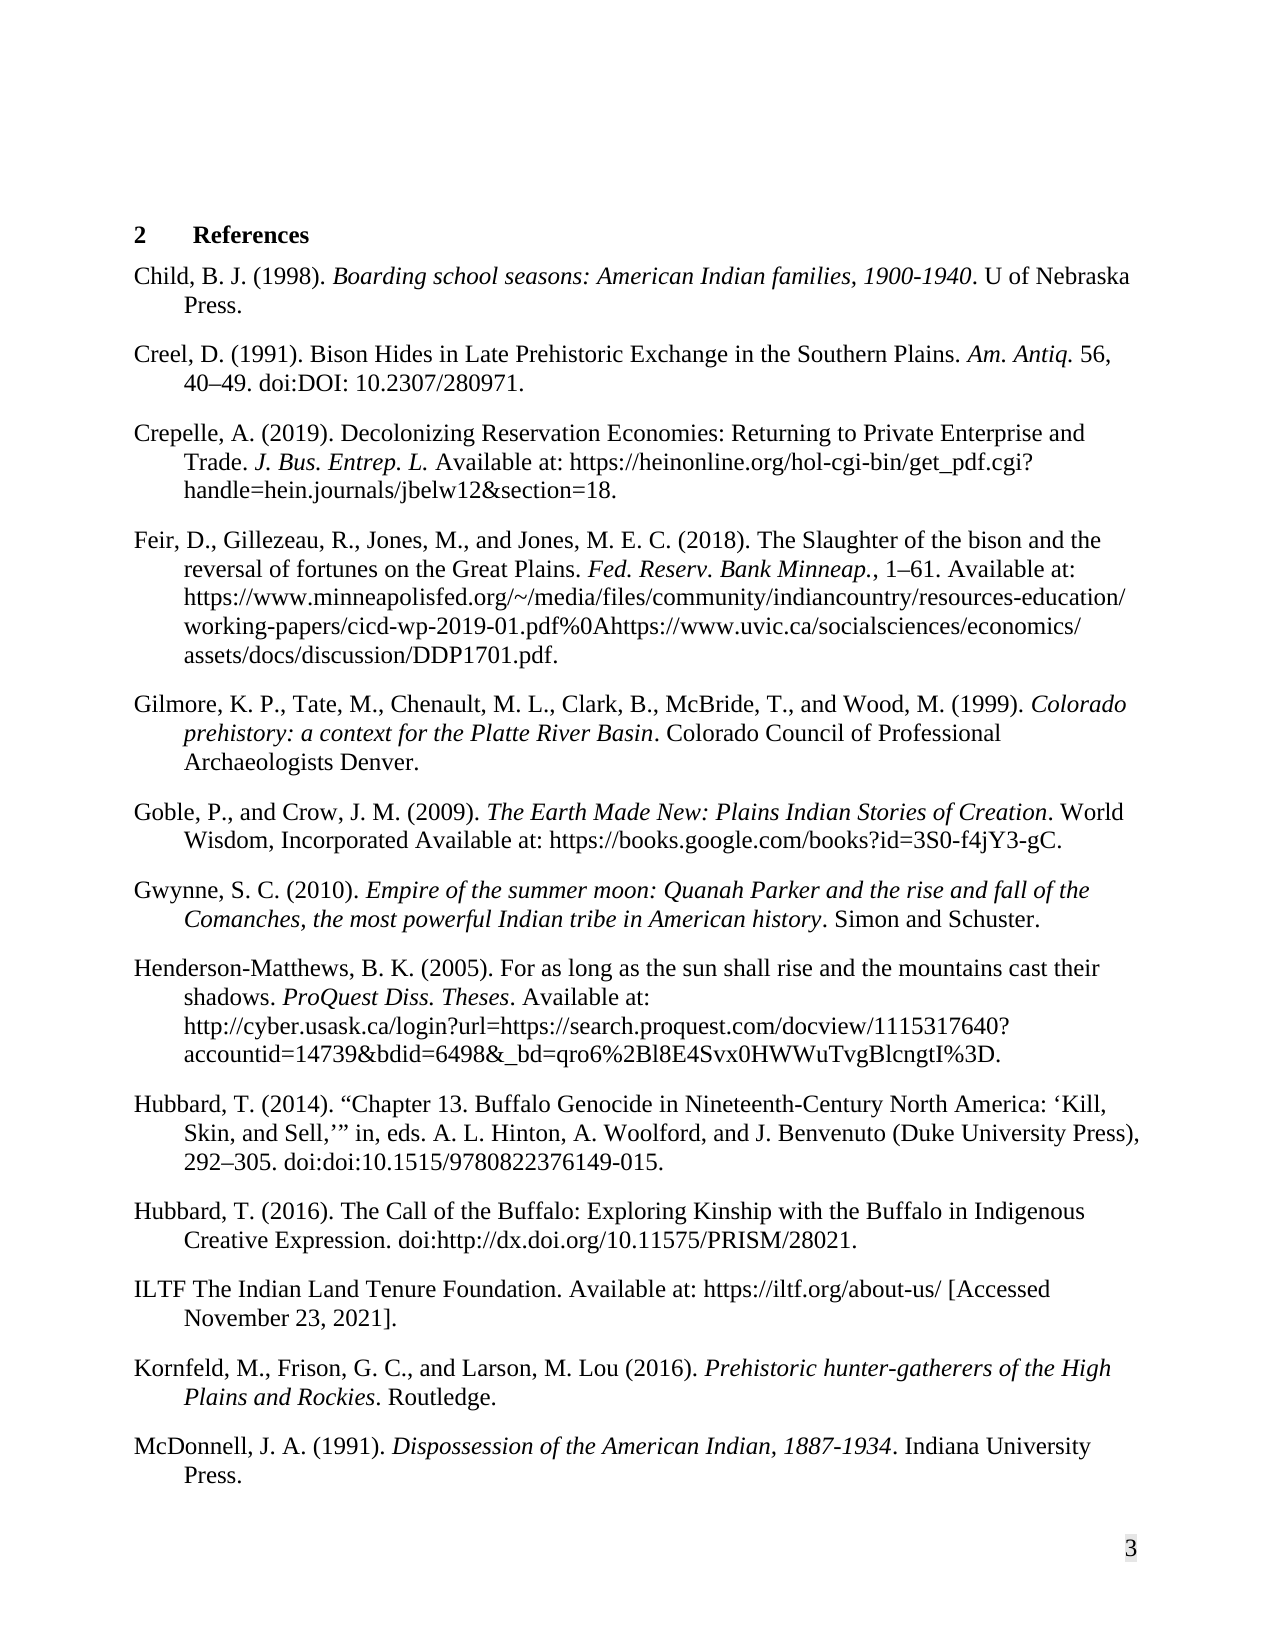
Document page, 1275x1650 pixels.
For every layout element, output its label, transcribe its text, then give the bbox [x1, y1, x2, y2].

text Creel, D. (1991). Bison Hides in Late Prehistoric Exchange in the Southern Plains. Am. Antiq. 56, 40–49. doi:DOI: 10.2307/280971. [133, 339, 1152, 397]
text Crepelle, A. (2019). Decolonizing Reservation Economies: Returning to Private Enterprise and Trade. J. Bus. Entrep. L. Available at: https://heinonline.org/hol-cgi-bin/get_pdf.cgi?handle=hein.journals/jbelw12&section=18. [133, 418, 1152, 504]
text Kornfeld, M., Frison, G. C., and Larson, M. Lou (2016). Prehistoric hunter-gatherers of the High Plains and Rockies. Routledge. [133, 1353, 1152, 1410]
text Hubbard, T. (2016). The Call of the Buffalo: Exploring Kinship with the Buffalo in Indigenous Creative Expression. doi:http://dx.doi.org/10.11575/PRISM/28021. [133, 1196, 1152, 1254]
text Hubbard, T. (2014). “Chapter 13. Buffalo Genocide in Nineteenth-Century North America: ‘Kill, Skin, and Sell,’” in, eds. A. L. Hinton, A. Woolford, and J. Benvenuto (Duke University Press), 292–305. doi:doi:10.1515/9780822376149-015. [133, 1089, 1152, 1175]
subtitle References [133, 220, 1152, 249]
text Feir, D., Gillezeau, R., Jones, M., and Jones, M. E. C. (2018). The Slaughter of the bison and the reversal of fortunes on the Great Plains. Fed. Reserv. Bank Minneap., 1–61. Available at: https://www.minneapolisfed.org/~/media/files/community/indiancountry/resources-education/working-papers/cicd-wp-2019-01.pdf%0Ahttps://www.uvic.ca/socialsciences/economics/assets/docs/discussion/DDP1701.pdf. [133, 525, 1152, 669]
text Henderson-Matthews, B. K. (2005). For as long as the sun shall rise and the mountains cast their shadows. ProQuest Diss. Theses. Available at: http://cyber.usask.ca/login?url=https://search.proquest.com/docview/1115317640?accountid=14739&bdid=6498&_bd=qro6%2Bl8E4Svx0HWWuTvgBlcngtI%3D. [133, 953, 1152, 1068]
text Gilmore, K. P., Tate, M., Chenault, M. L., Clark, B., McBride, T., and Wood, M. (1999). Colorado prehistory: a context for the Platte River Basin. Colorado Council of Professional Archaeologists Denver. [133, 689, 1152, 776]
text ILTF The Indian Land Tenure Foundation. Available at: https://iltf.org/about-us/ [Accessed November 23, 2021]. [133, 1274, 1152, 1332]
text Child, B. J. (1998). Boarding school seasons: American Indian families, 1900-1940. U of Nebraska Press. [133, 261, 1152, 319]
text McDonnell, J. A. (1991). Dispossession of the American Indian, 1887-1934. Indiana University Press. [133, 1431, 1152, 1489]
text Gwynne, S. C. (2010). Empire of the summer moon: Quanah Parker and the rise and fall of the Comanches, the most powerful Indian tribe in American history. Simon and Schuster. [133, 875, 1152, 932]
text Goble, P., and Crow, J. M. (2009). The Earth Made New: Plains Indian Stories of Creation. World Wisdom, Incorporated Available at: https://books.google.com/books?id=3S0-f4jY3-gC. [133, 797, 1152, 854]
